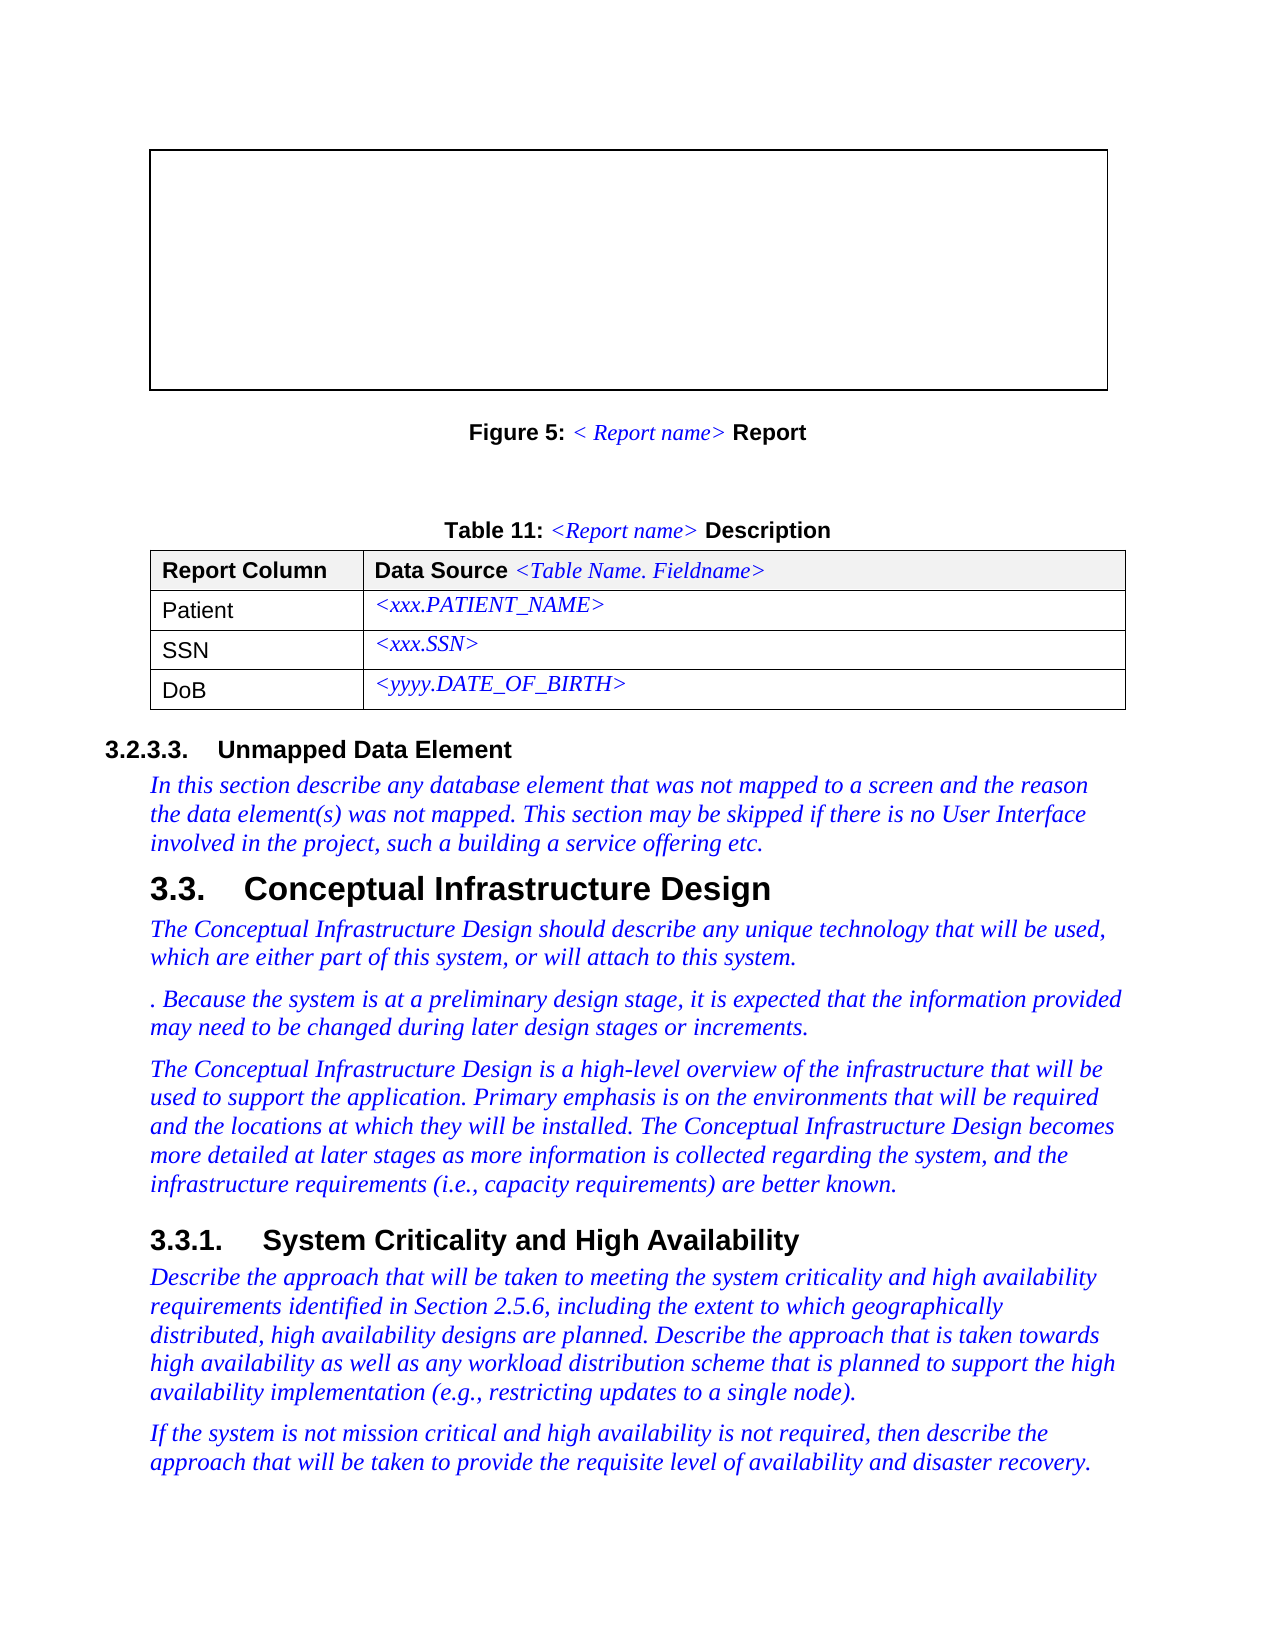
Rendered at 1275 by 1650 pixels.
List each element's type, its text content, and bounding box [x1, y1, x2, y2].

table_cell <xxx.SSN> [364, 631, 1125, 669]
text Figure 5: < Report name> Report [150, 419, 1125, 445]
table_header Report Column [151, 551, 363, 589]
text In this section describe any database element that was not mapped to a screen and the reason the data element(s) was not mapped. This section may be skipped if there is no User Interface involved in the project, such a building a service offering etc. [150, 770, 1125, 857]
text Table 11: <Report name> Description [150, 517, 1125, 543]
subtitle System Criticality and High Availability [150, 1222, 1125, 1256]
subtitle Unmapped Data Element [105, 735, 1125, 764]
subtitle Conceptual Infrastructure Design [150, 869, 1125, 907]
text Describe the approach that will be taken to meeting the system criticality and high availability requirements identified in Section 2.5.6, including the extent to which geographically distributed, high availability designs are planned. Describe the approach that is taken towards high availability as well as any workload distribution scheme that is planned to support the high availability implementation (e.g., restricting updates to a single node). [150, 1262, 1125, 1406]
table_cell DoB [151, 670, 363, 709]
table_cell SSN [151, 631, 363, 669]
text . Because the system is at a preliminary design stage, it is expected that the information provided may need to be changed during later design stages or increments. [150, 984, 1125, 1041]
text The Conceptual Infrastructure Design is a high-level overview of the infrastructure that will be used to support the application. Primary emphasis is on the environments that will be required and the locations at which they will be installed. The Conceptual Infrastructure Design becomes more detailed at later stages as more information is collected regarding the system, and the infrastructure requirements (i.e., capacity requirements) are better known. [150, 1054, 1125, 1197]
table_header Data Source <Table Name. Fieldname> [364, 551, 1125, 589]
table_cell <yyyy.DATE_OF_BIRTH> [364, 670, 1125, 709]
table_cell Patient [151, 591, 363, 629]
text The Conceptual Infrastructure Design should describe any unique technology that will be used, which are either part of this system, or will attach to this system. [150, 914, 1125, 971]
text If the system is not mission critical and high availability is not required, then describe the approach that will be taken to provide the requisite level of availability and disaster recovery. [150, 1418, 1125, 1476]
table_cell <xxx.PATIENT_NAME> [364, 591, 1125, 629]
